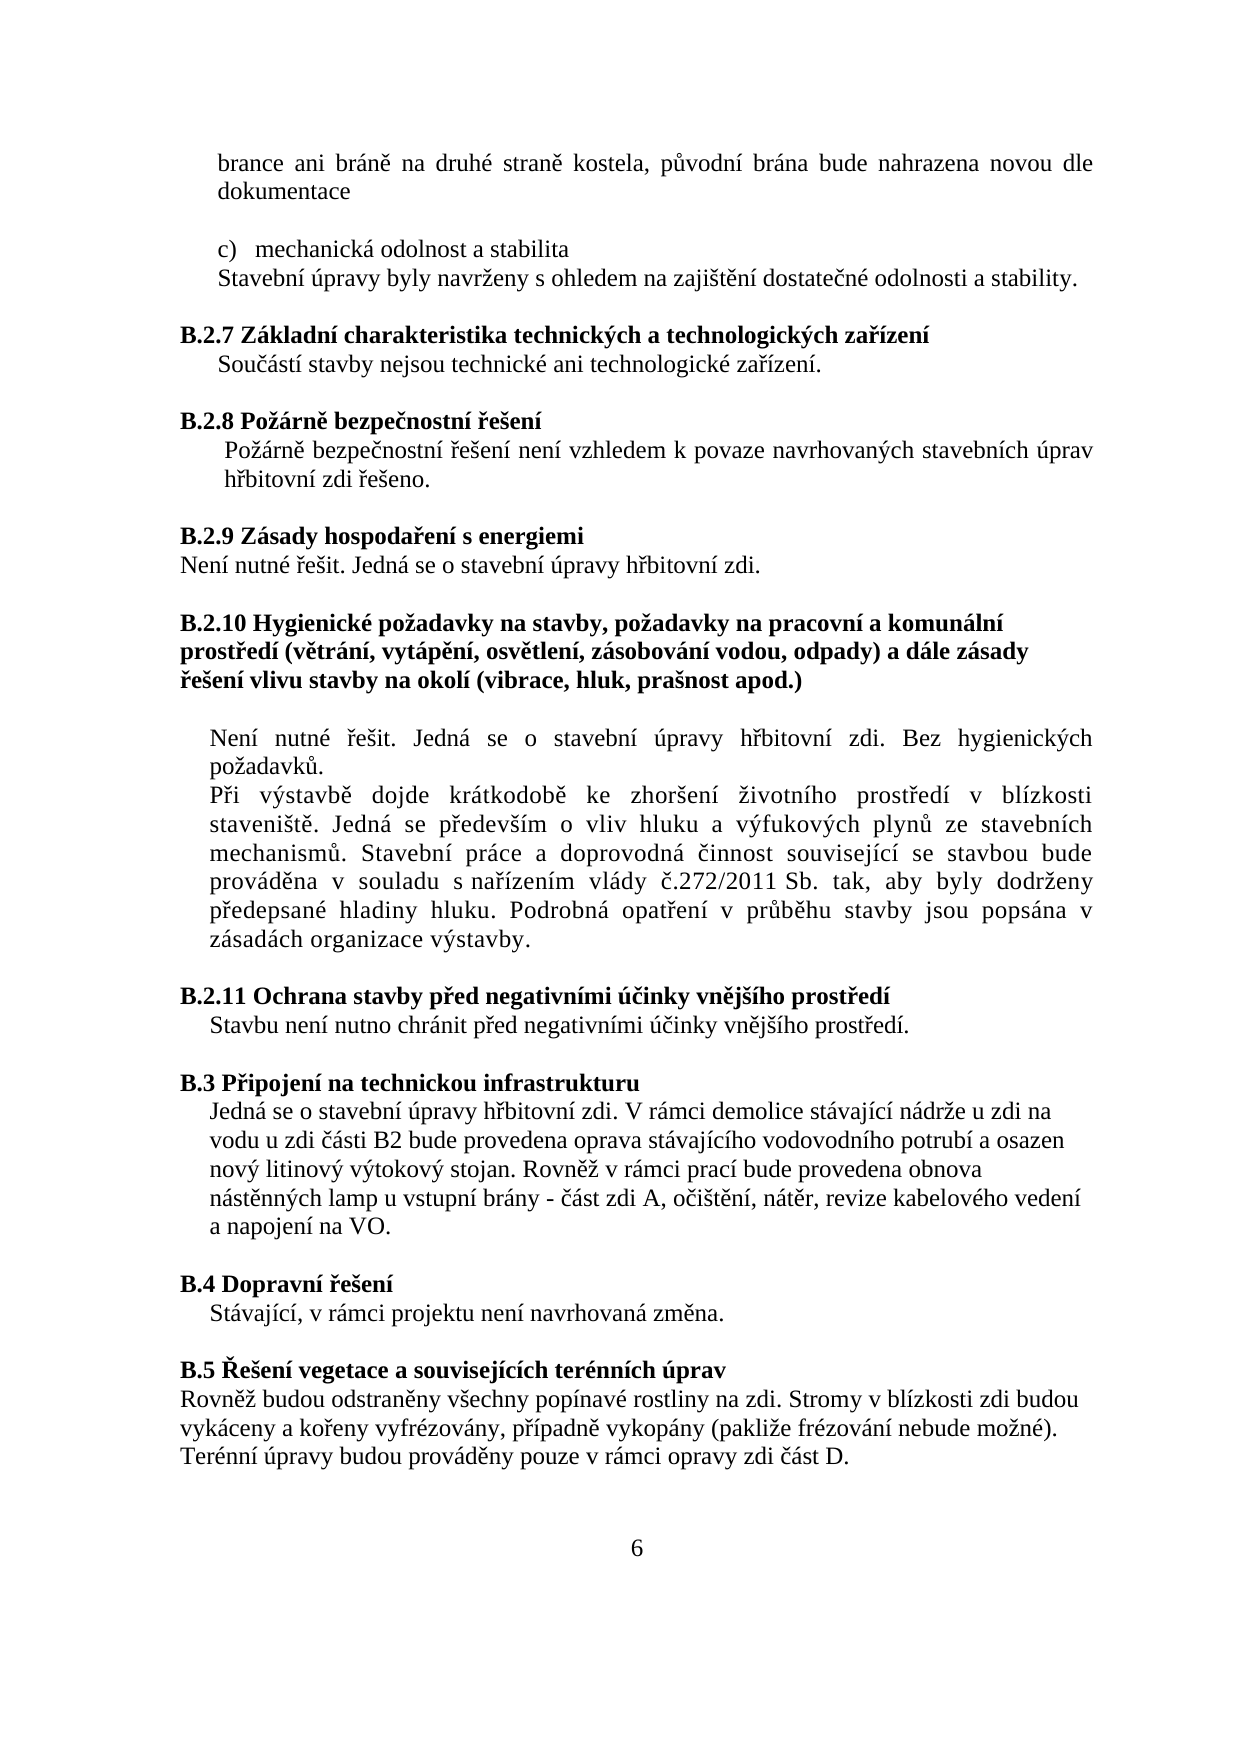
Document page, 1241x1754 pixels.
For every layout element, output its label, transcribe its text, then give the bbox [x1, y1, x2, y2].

text Požárně bezpečnostní řešení není vzhledem k povaze navrhovaných stavebních úprav hřbitovní zdi řešeno. [224, 435, 1094, 493]
subtitle B.2.11 Ochrana stavby před negativními účinky vnějšího prostředí [180, 981, 1094, 1010]
text Jedná se o stavební úpravy hřbitovní zdi. V rámci demolice stávající nádrže u zdi na vodu u zdi části B2 bude provedena oprava stávajícího vodovodního potrubí a osazen nový litinový výtokový stojan. Rovněž v rámci prací bude provedena obnova nástěnných lamp u vstupní brány - část zdi A, očištění, nátěr, revize kabelového vedení a napojení na VO. [209, 1096, 1094, 1240]
text B.2.9 Zásady hospodaření s energiemi [180, 521, 1094, 550]
text Rovněž budou odstraněny všechny popínavé rostliny na zdi. Stromy v blízkosti zdi budou vykáceny a kořeny vyfrézovány, případně vykopány (pakliže frézování nebude možné). Terénní úpravy budou prováděny pouze v rámci opravy zdi část D. [180, 1384, 1094, 1470]
text B.2.7 Základní charakteristika technických a technologických zařízení [180, 320, 1094, 349]
text Stavbu není nutno chránit před negativními účinky vnějšího prostředí. [209, 1010, 1094, 1039]
text B.2.10 Hygienické požadavky na stavby, požadavky na pracovní a komunální prostředí (větrání, vytápění, osvětlení, zásobování vodou, odpady) a dále zásady řešení vlivu stavby na okolí (vibrace, hluk, prašnost apod.) [180, 608, 1094, 694]
text B.2.8 Požárně bezpečnostní řešení [180, 406, 1094, 435]
subtitle B.3 Připojení na technickou infrastrukturu [180, 1068, 1094, 1096]
text Stávající, v rámci projektu není navrhovaná změna. [209, 1298, 1094, 1326]
subtitle B.4 Dopravní řešení [180, 1269, 1094, 1298]
list mechanická odolnost a stabilita [217, 234, 1094, 263]
text Při výstavbě dojde krátkodobě ke zhoršení životního prostředí v blízkosti staveniště. Jedná se především o vliv hluku a výfukových plynů ze stavebních mechanismů. Stavební práce a doprovodná činnost související se stavbou bude prováděna v souladu s nařízením vlády č.272/2011 Sb. tak, aby byly dodrženy předepsané hladiny hluku. Podrobná opatření v průběhu stavby jsou popsána v zásadách organizace výstavby. [209, 780, 1094, 953]
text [217, 148, 1094, 205]
text Součástí stavby nejsou technické ani technologické zařízení. [217, 349, 1094, 378]
text Není nutné řešit. Jedná se o stavební úpravy hřbitovní zdi. [180, 550, 1094, 579]
text B.5 Řešení vegetace a souvisejících terénních úprav [180, 1355, 1094, 1384]
text Stavební úpravy byly navrženy s ohledem na zajištění dostatečné odolnosti a stability. [217, 263, 1094, 291]
text Není nutné řešit. Jedná se o stavební úpravy hřbitovní zdi. Bez hygienických požadavků. [209, 723, 1094, 780]
